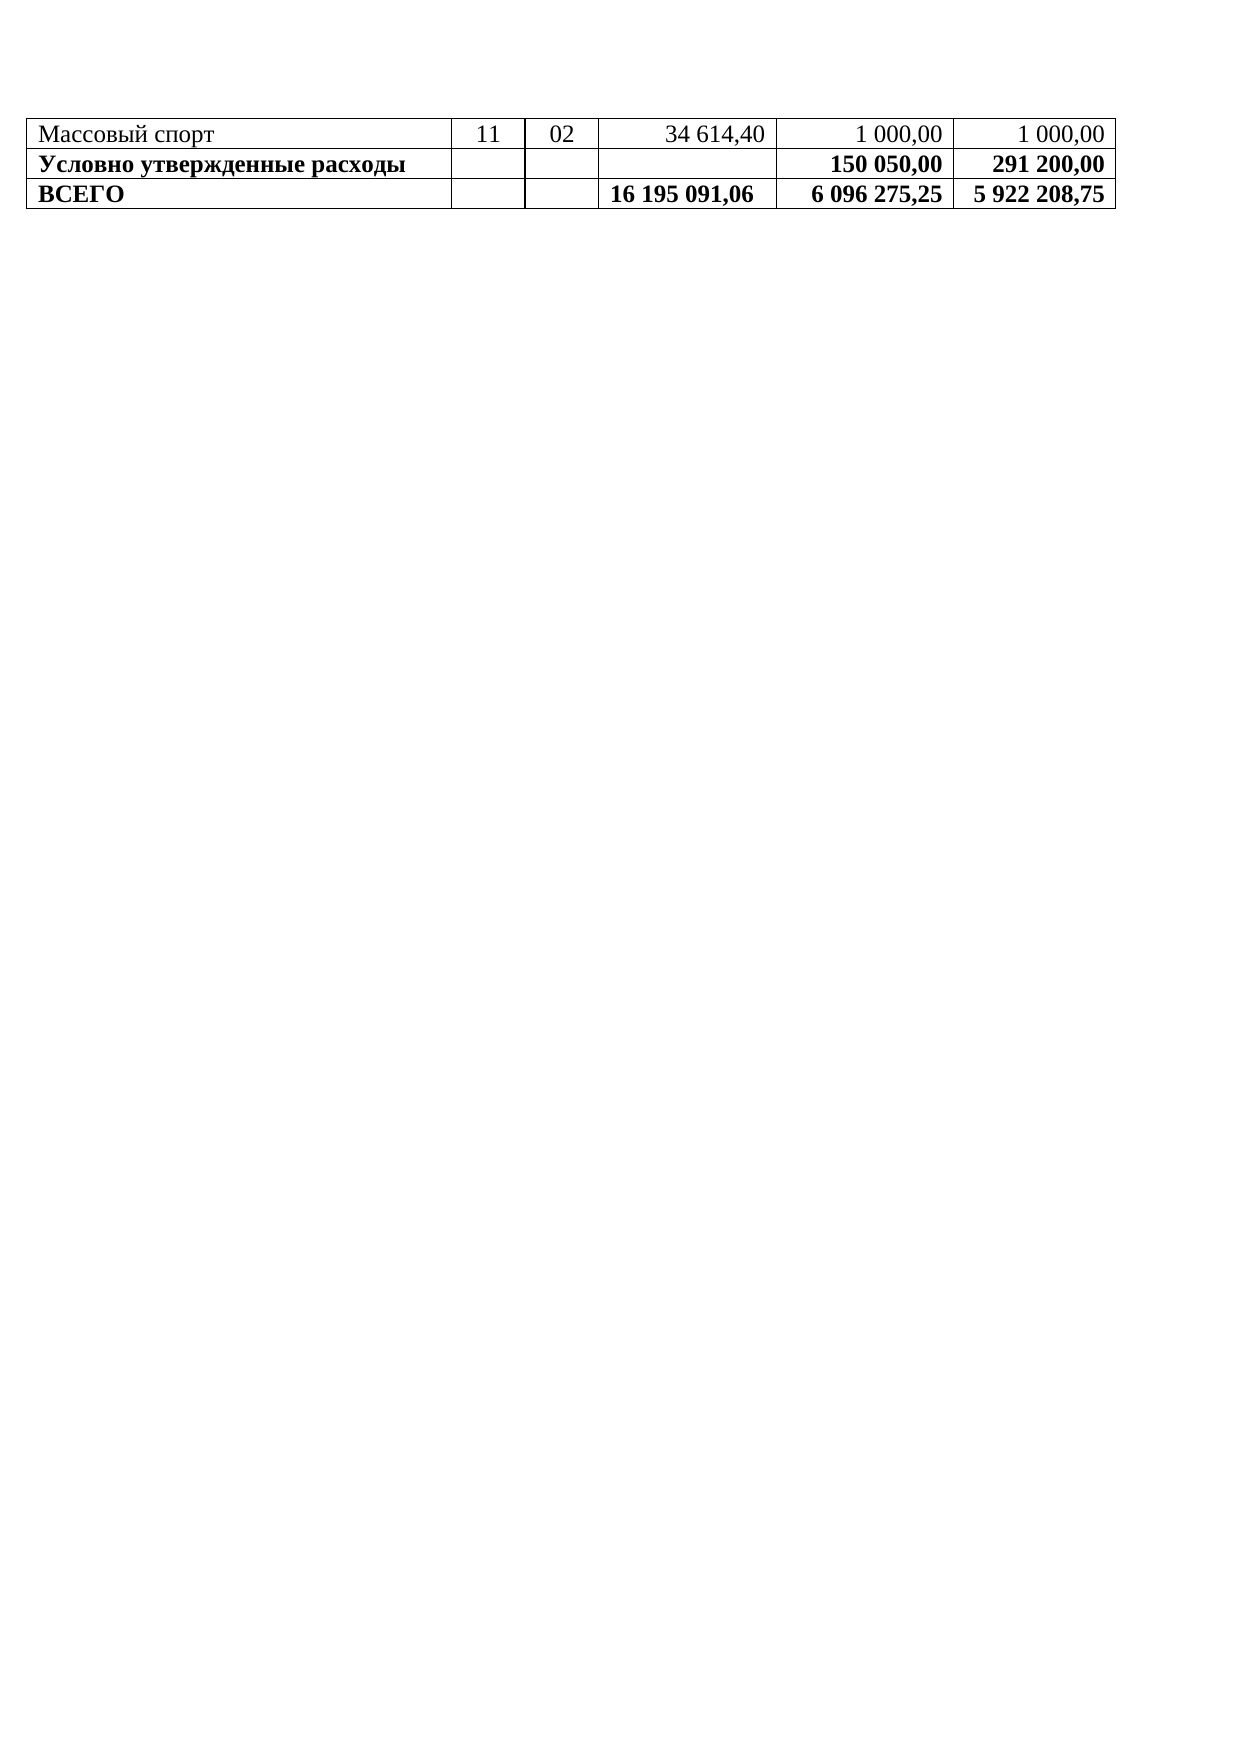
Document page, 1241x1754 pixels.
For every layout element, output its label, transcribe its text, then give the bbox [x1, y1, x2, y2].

table_cell [452, 149, 524, 178]
table_cell 150 050,00 [777, 149, 953, 178]
table_cell 34 614,40 [599, 119, 776, 148]
table_cell 02 [526, 119, 598, 148]
table_cell 6 096 275,25 [777, 179, 953, 207]
table_cell 16 195 091,06 [599, 179, 776, 207]
table_cell [526, 149, 598, 178]
table_cell ВСЕГО [27, 179, 451, 207]
table_cell [599, 149, 776, 178]
table_cell 11 [452, 119, 524, 148]
table_cell [526, 179, 598, 207]
table_cell [452, 179, 524, 207]
table_cell Массовый спорт [27, 119, 451, 148]
table_cell 291 200,00 [954, 149, 1115, 178]
table_cell Условно утвержденные расходы [27, 149, 451, 178]
table_cell 5 922 208,75 [954, 179, 1115, 207]
table_cell 1 000,00 [954, 119, 1115, 148]
table_cell 1 000,00 [777, 119, 953, 148]
